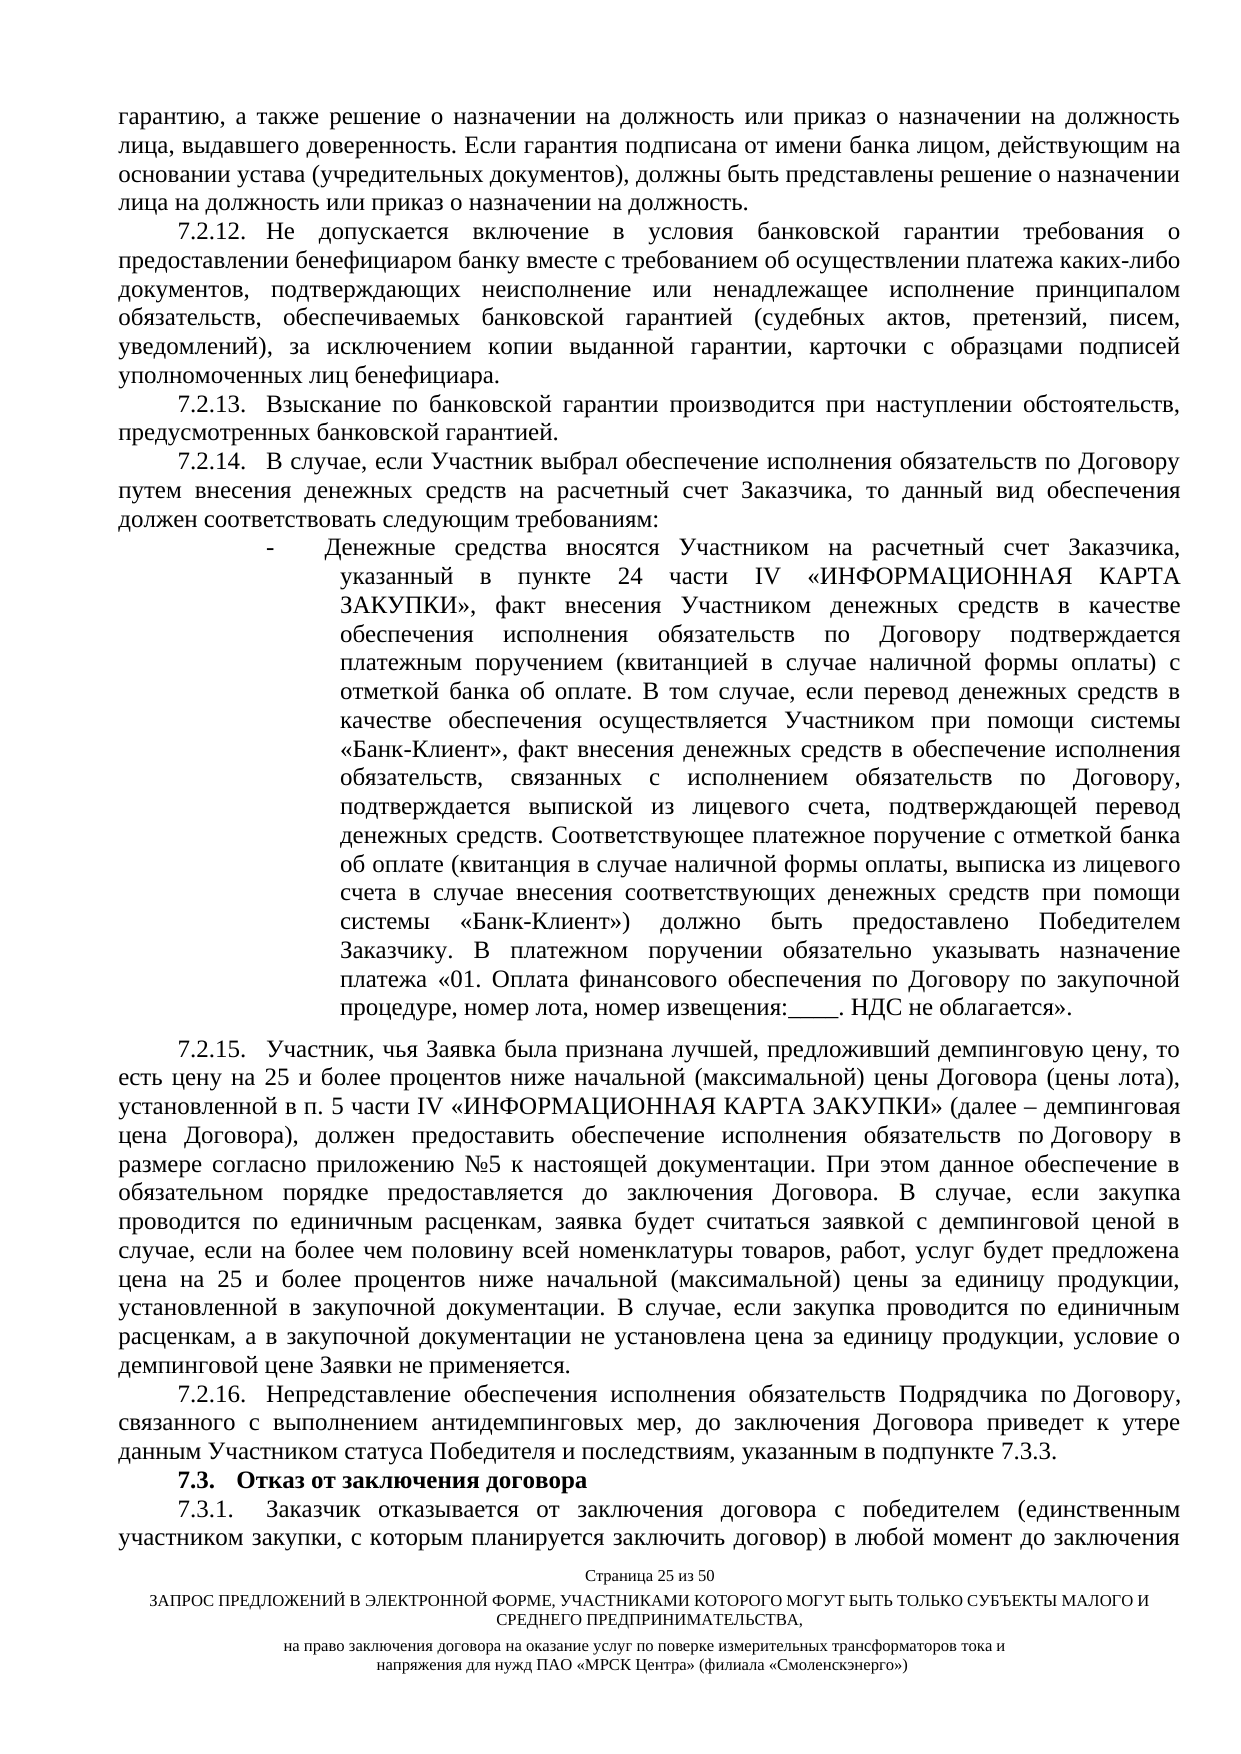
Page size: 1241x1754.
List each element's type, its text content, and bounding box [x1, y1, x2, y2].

subtitle Участник, чья Заявка была признана лучшей, предложивший демпинговую цену, то есть цену на 25 и более процентов ниже начальной (максимальной) цены Договора (цены лота), установленной в п. 5 части IV «ИНФОРМАЦИОННАЯ КАРТА ЗАКУПКИ» (далее – демпинговая цена Договора), должен предоставить обеспечение исполнения обязательств по Договору в размере согласно приложению №5 к настоящей документации. При этом данное обеспечение в обязательном порядке предоставляется до заключения Договора. В случае, если закупка проводится по единичным расценкам, заявка будет считаться заявкой с демпинговой ценой в случае, если на более чем половину всей номенклатуры товаров, работ, услуг будет предложена цена на 25 и более процентов ниже начальной (максимальной) цены за единицу продукции, установленной в закупочной документации. В случае, если закупка проводится по единичным расценкам, а в закупочной документации не установлена цена за единицу продукции, условие о демпинговой цене Заявки не применяется. [118, 1034, 1181, 1379]
list Не допускается включение в условия банковской гарантии требования о предоставлении бенефициаром банку вместе с требованием об осуществлении платежа каких-либо документов, подтверждающих неисполнение или ненадлежащее исполнение принципалом обязательств, обеспечиваемых банковской гарантией (судебных актов, претензий, писем, уведомлений), за исключением копии выданной гарантии, карточки с образцами подписей уполномоченных лиц бенефициара. [118, 216, 1181, 389]
list Взыскание по банковской гарантии производится при наступлении обстоятельств, предусмотренных банковской гарантией. [118, 389, 1181, 446]
list Денежные средства вносятся Участником на расчетный счет Заказчика, указанный в пункте 24 части IV «ИНФОРМАЦИОННАЯ КАРТА ЗАКУПКИ», факт внесения Участником денежных средств в качестве обеспечения исполнения обязательств по Договору подтверждается платежным поручением (квитанцией в случае наличной формы оплаты) с отметкой банка об оплате. В том случае, если перевод денежных средств в качестве обеспечения осуществляется Участником при помощи системы «Банк-Клиент», факт внесения денежных средств в обеспечение исполнения обязательств, связанных с исполнением обязательств по Договору, подтверждается выпиской из лицевого счета, подтверждающей перевод денежных средств. Соответствующее платежное поручение с отметкой банка об оплате (квитанция в случае наличной формы оплаты, выписка из лицевого счета в случае внесения соответствующих денежных средств при помощи системы «Банк-Клиент») должно быть предоставлено Победителем Заказчику. В платежном поручении обязательно указывать назначение платежа «01. Оплата финансового обеспечения по Договору по закупочной процедуре, номер лота, номер извещения:____. НДС не облагается». [266, 532, 1181, 1021]
subtitle Отказ от заключения договора [118, 1465, 1181, 1494]
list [118, 101, 1181, 216]
list В случае, если Участник выбрал обеспечение исполнения обязательств по Договору путем внесения денежных средств на расчетный счет Заказчика, то данный вид обеспечения должен соответствовать следующим требованиям: [118, 446, 1181, 532]
subtitle Непредставление обеспечения исполнения обязательств Подрядчика по Договору, связанного с выполнением антидемпинговых мер, до заключения Договора приведет к утере данным Участником статуса Победителя и последствиям, указанным в подпункте 7.3.3. [118, 1379, 1181, 1465]
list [118, 1494, 1181, 1551]
